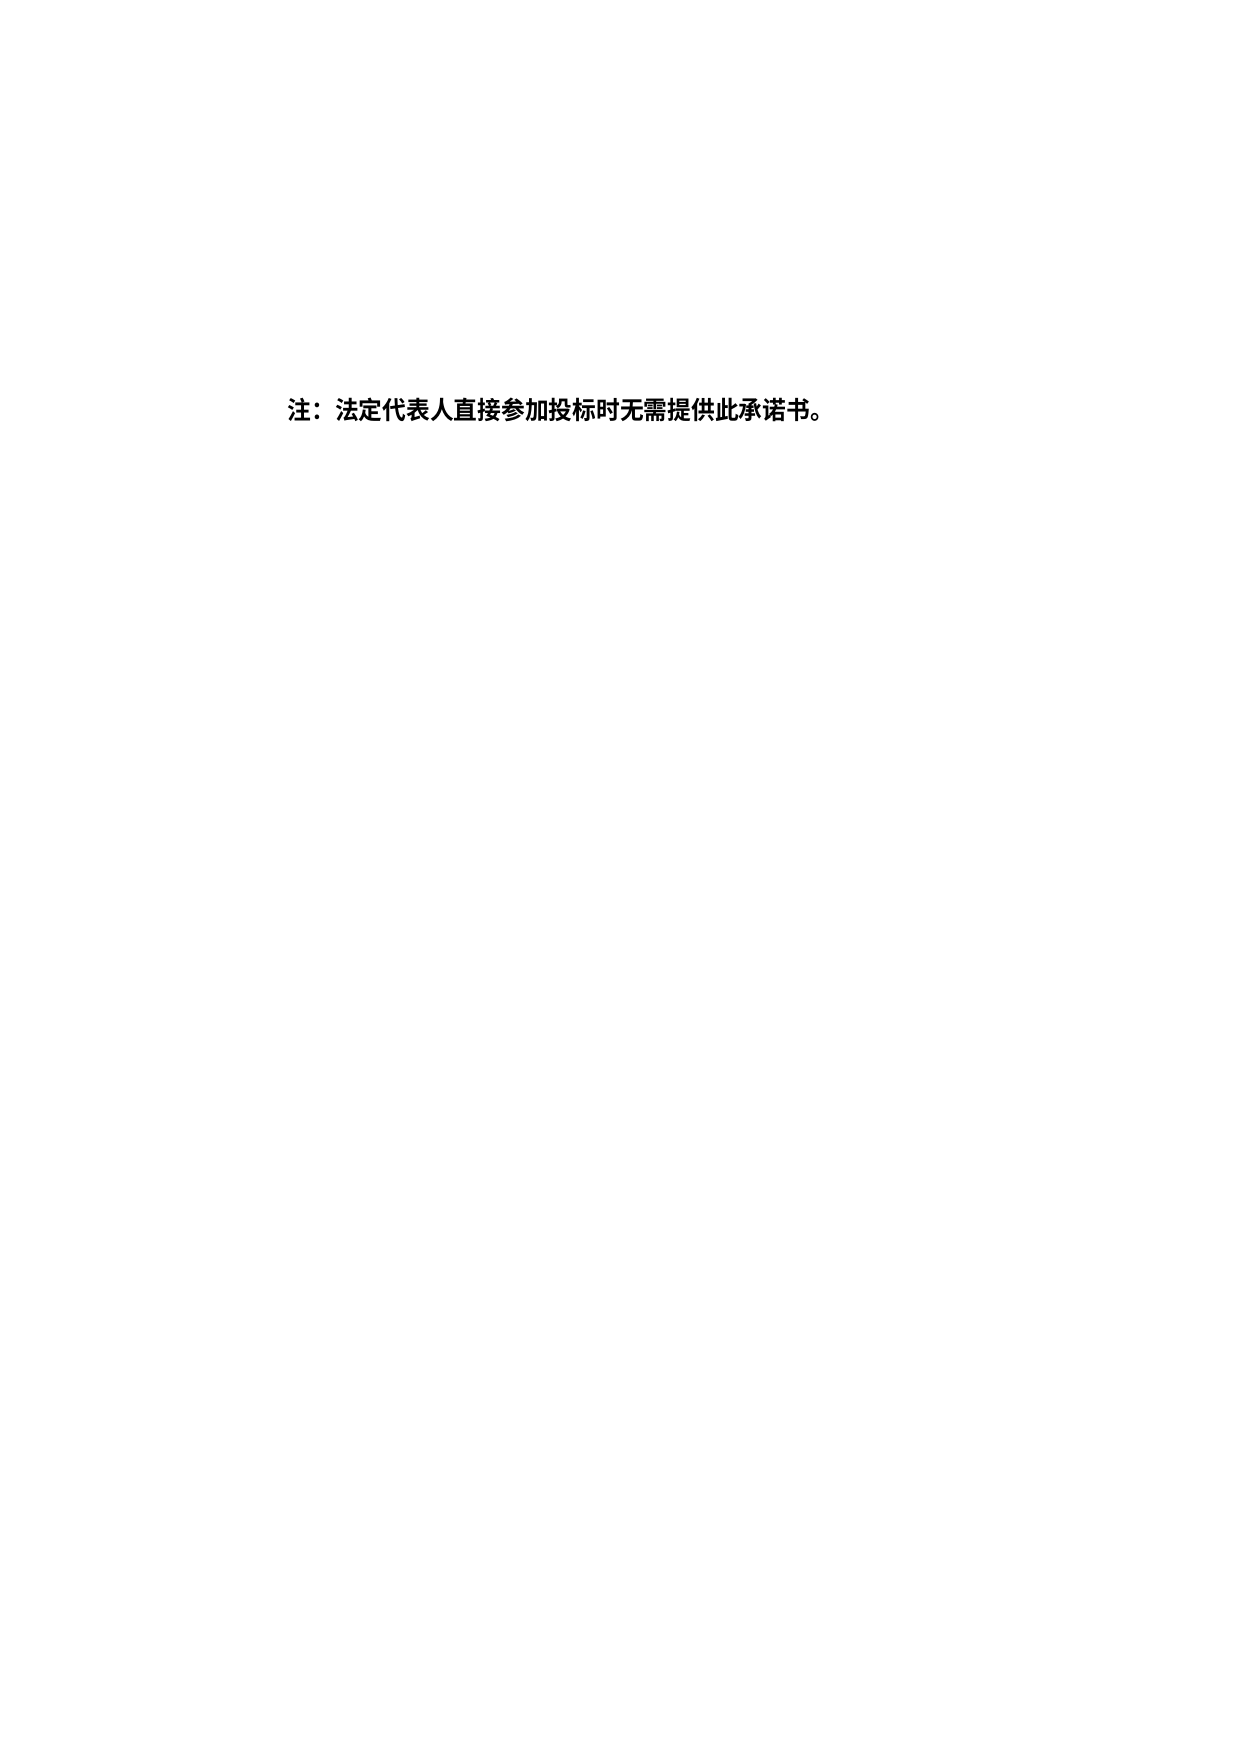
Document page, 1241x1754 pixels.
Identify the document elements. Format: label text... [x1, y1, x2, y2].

subtitle 注：法定代表人直接参加投标时无需提供此承诺书。 [287, 376, 1053, 441]
